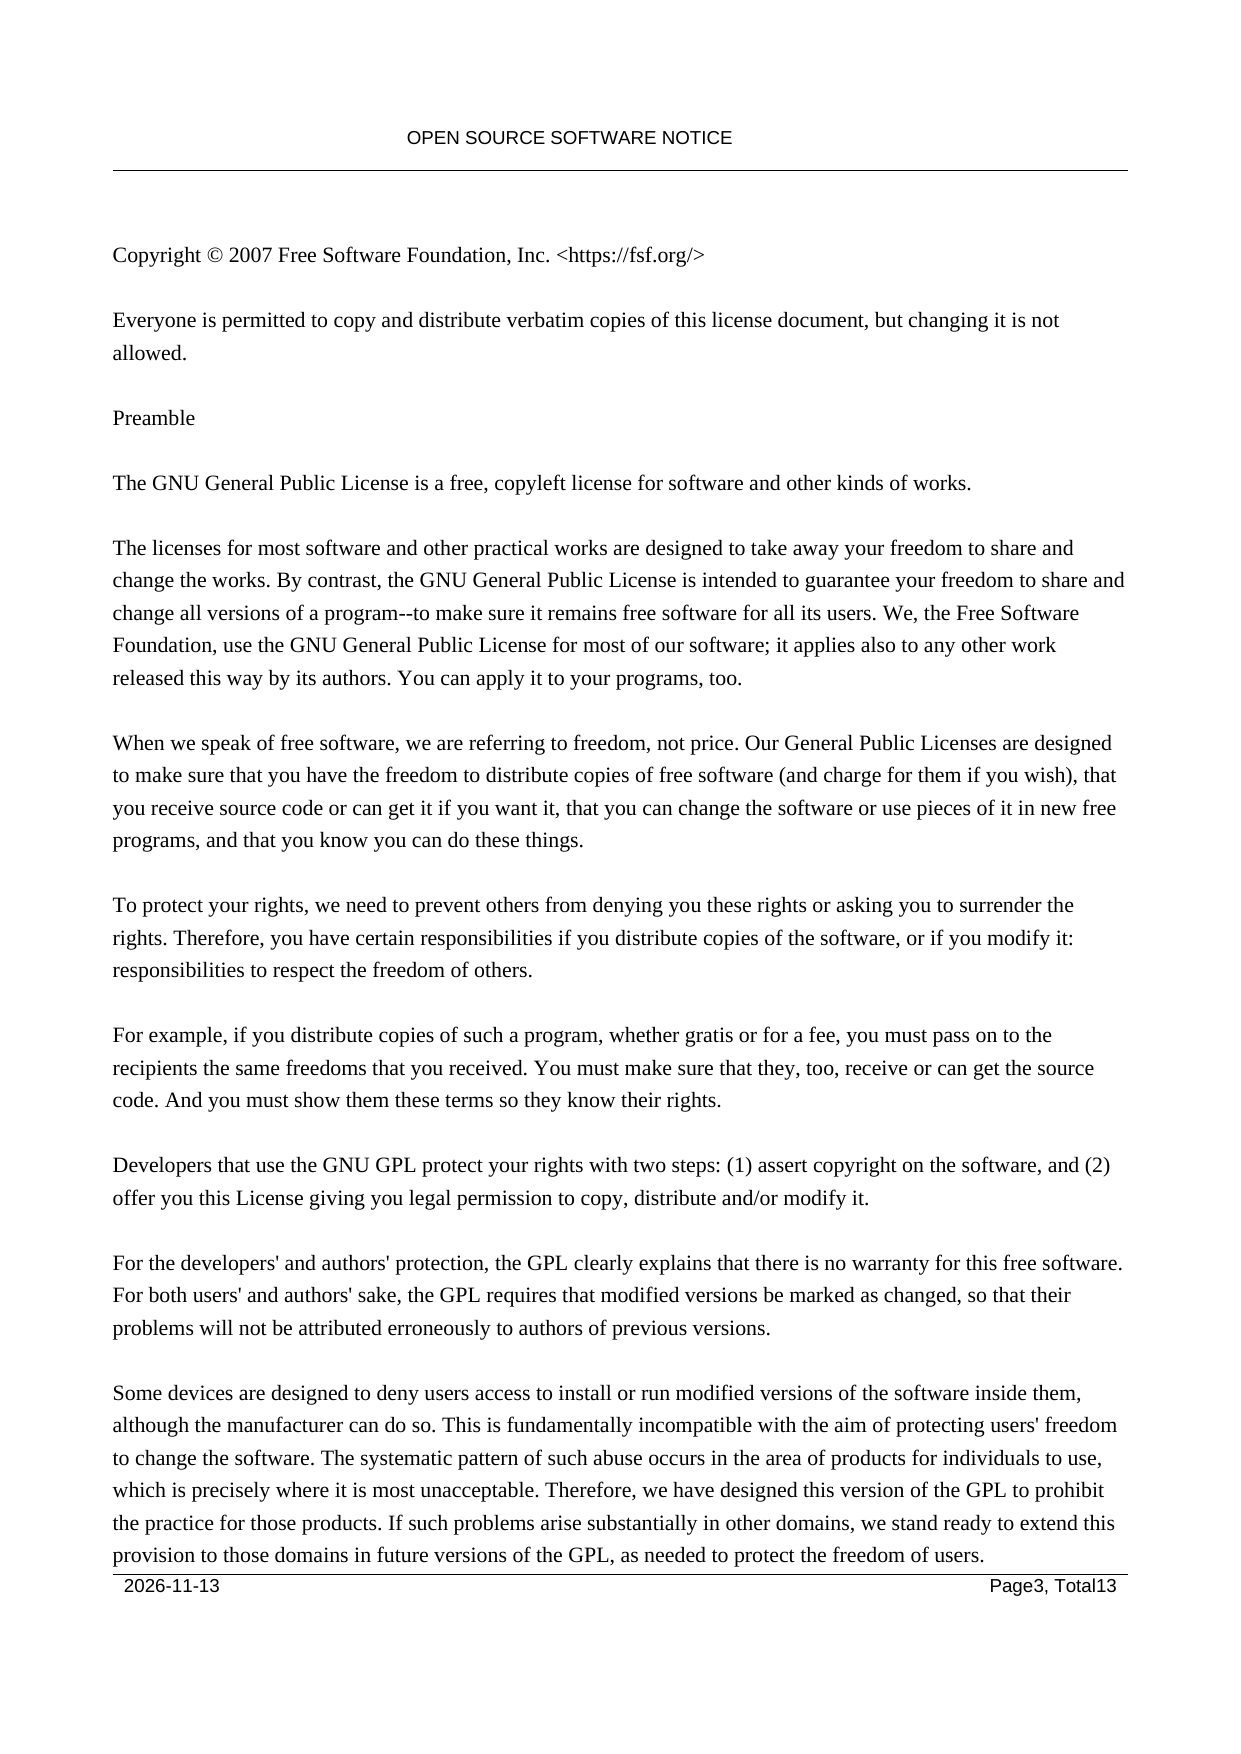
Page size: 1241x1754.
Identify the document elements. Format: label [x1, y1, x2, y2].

text [112, 206, 1128, 1571]
